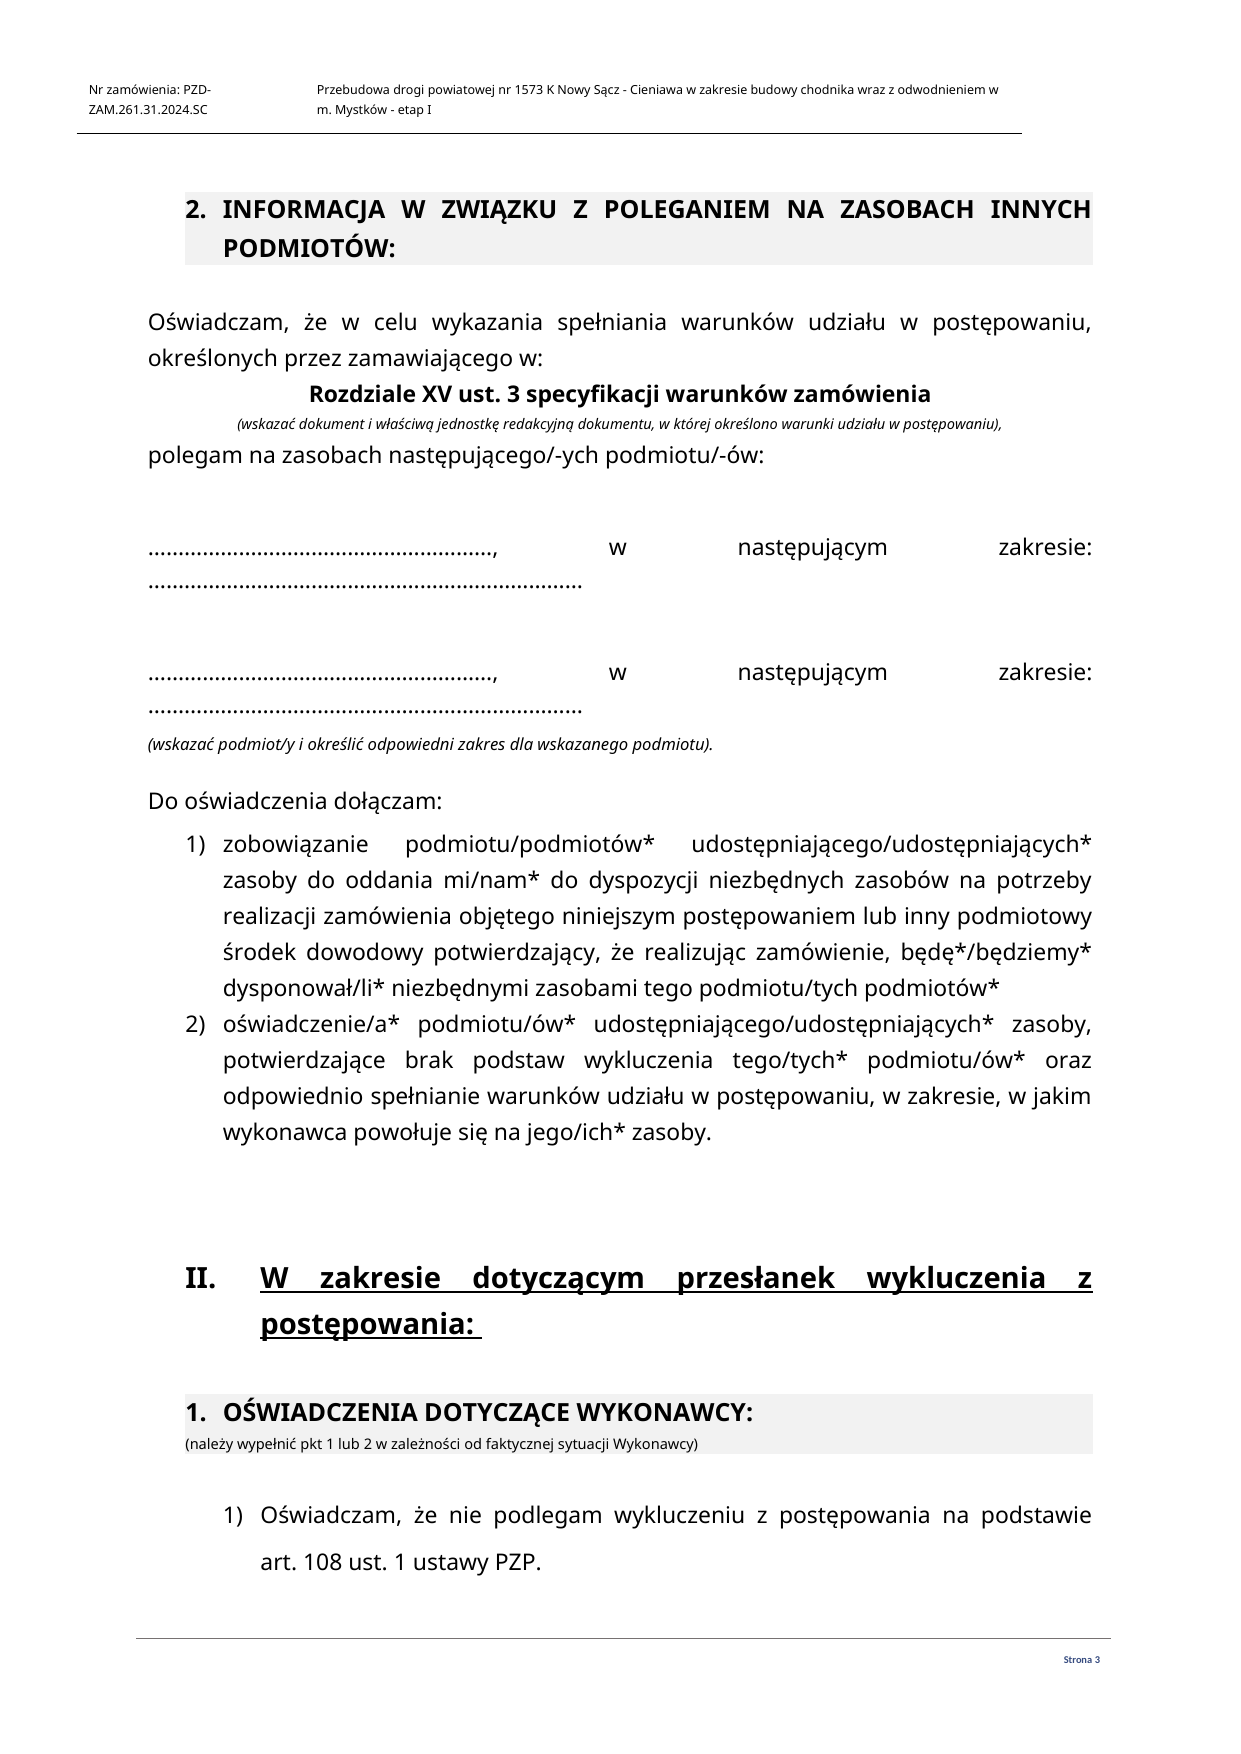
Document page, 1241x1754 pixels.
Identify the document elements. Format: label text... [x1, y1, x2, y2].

list W zakresie dotyczącym przesłanek wykluczenia z postępowania: [185, 1258, 1093, 1343]
text (należy wypełnić pkt 1 lub 2 w zależności od faktycznej sytuacji Wykonawcy) [185, 1434, 1093, 1454]
list INFORMACJA W ZWIĄZKU Z POLEGANIEM NA ZASOBACH INNYCH PODMIOTÓW: [185, 192, 1093, 265]
text polegam na zasobach następującego/-ych podmiotu/-ów: [148, 437, 1093, 470]
text …………………………………………………, w następującym zakresie: ……………………………………………………………… [148, 528, 1093, 595]
list Oświadczam, że nie podlegam wykluczeniu z postępowania na podstawie art. 108 ust. 1 ustawy PZP. [223, 1499, 1093, 1577]
text …………………………………………………, w następującym zakresie: ……………………………………………………………… [148, 653, 1093, 720]
text (wskazać podmiot/y i określić odpowiedni zakres dla wskazanego podmiotu). [148, 732, 1093, 755]
list oświadczenie/a* podmiotu/ów* udostępniającego/udostępniających* zasoby, potwierdzające brak podstaw wykluczenia tego/tych* podmiotu/ów* oraz odpowiednio spełnianie warunków udziału w postępowaniu, w zakresie, w jakim wykonawca powołuje się na jego/ich* zasoby. [185, 1008, 1093, 1147]
list OŚWIADCZENIA DOTYCZĄCE WYKONAWCY: [185, 1394, 1093, 1429]
text (wskazać dokument i właściwą jednostkę redakcyjną dokumentu, w której określono warunki udziału w postępowaniu), [148, 414, 1093, 434]
text Rozdziale XV ust. 3 specyfikacji warunków zamówienia [148, 378, 1093, 409]
text Oświadczam, że w celu wykazania spełniania warunków udziału w postępowaniu, określonych przez zamawiającego w: [148, 306, 1093, 373]
text Do oświadczenia dołączam: [148, 784, 1093, 816]
list zobowiązanie podmiotu/podmiotów* udostępniającego/udostępniających* zasoby do oddania mi/nam* do dyspozycji niezbędnych zasobów na potrzeby realizacji zamówienia objętego niniejszym postępowaniem lub inny podmiotowy środek dowodowy potwierdzający, że realizując zamówienie, będę*/będziemy* dysponował/li* niezbędnymi zasobami tego podmiotu/tych podmiotów* [185, 828, 1093, 1003]
